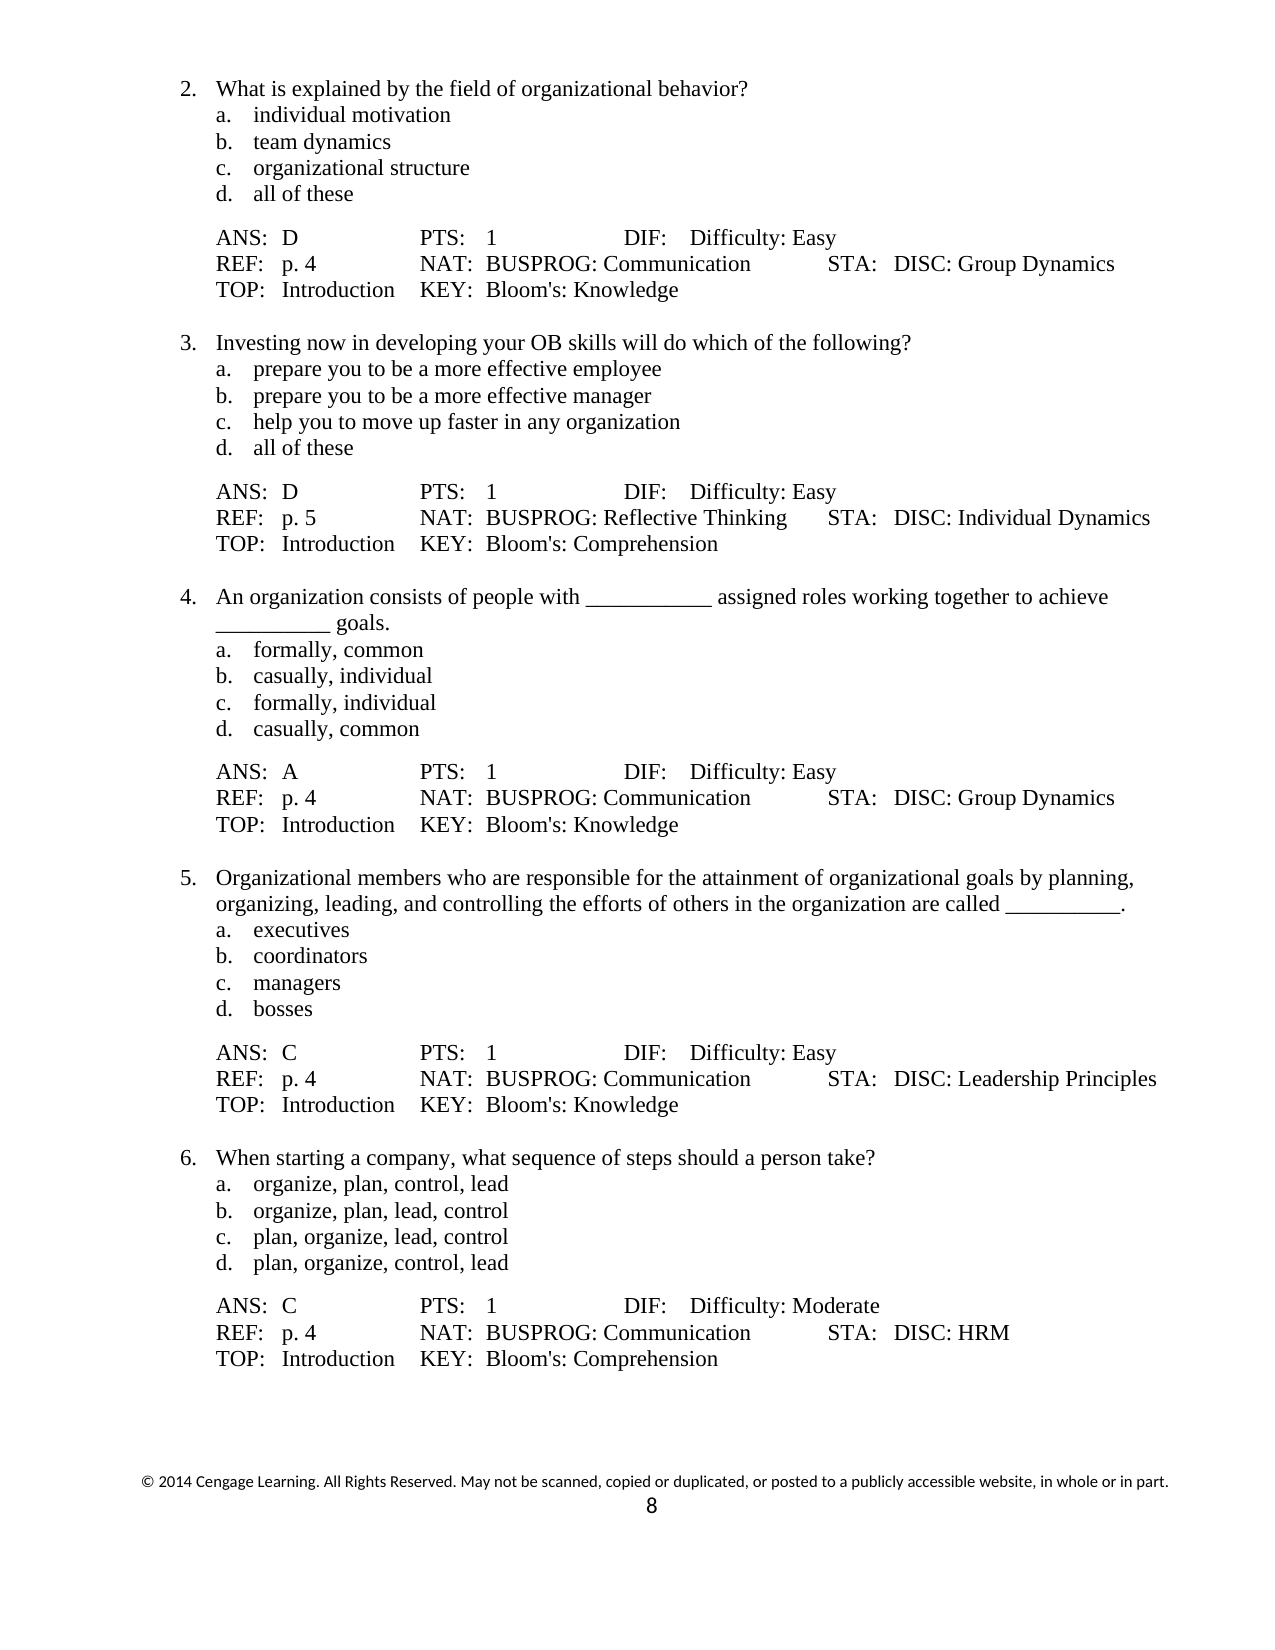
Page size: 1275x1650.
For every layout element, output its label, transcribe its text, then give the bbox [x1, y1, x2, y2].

table_cell c. [211, 154, 248, 180]
table_cell all of these [249, 435, 1092, 461]
table_cell formally, individual [249, 689, 1092, 715]
table_header organize, plan, control, lead [249, 1170, 1092, 1197]
text TOP: Introduction KEY: Bloom's: Knowledge [216, 1091, 1162, 1118]
table_cell d. [211, 435, 248, 461]
text 2. What is explained by the field of organizational behavior? [150, 75, 1162, 101]
text TOP: Introduction KEY: Bloom's: Comprehension [216, 1345, 1162, 1372]
table_header a. [211, 636, 248, 662]
table_cell managers [249, 969, 1092, 995]
table_cell help you to move up faster in any organization [249, 408, 1092, 434]
table_header prepare you to be a more effective employee [249, 355, 1092, 382]
table_header individual motivation [249, 101, 1092, 128]
text REF: p. 5 NAT: BUSPROG: Reflective Thinking STA: DISC: Individual Dynamics [216, 504, 1162, 530]
table_cell prepare you to be a more effective manager [249, 382, 1092, 408]
table_cell b. [211, 662, 248, 688]
table_cell bosses [249, 995, 1092, 1022]
text 4. An organization consists of people with ___________ assigned roles working together to achieve __________ goals. [150, 583, 1162, 636]
table_header a. [211, 101, 248, 128]
table_cell c. [211, 1223, 248, 1249]
text REF: p. 4 NAT: BUSPROG: Communication STA: DISC: HRM [216, 1319, 1162, 1345]
table_cell c. [211, 408, 248, 434]
text 6. When starting a company, what sequence of steps should a person take? [150, 1144, 1162, 1170]
text ANS: C PTS: 1 DIF: Difficulty: Easy [216, 1038, 1162, 1065]
table_cell d. [211, 1249, 248, 1276]
table_header a. [211, 1170, 248, 1197]
text TOP: Introduction KEY: Bloom's: Comprehension [216, 530, 1162, 557]
table_cell b. [211, 382, 248, 408]
table_cell b. [211, 943, 248, 969]
text REF: p. 4 NAT: BUSPROG: Communication STA: DISC: Group Dynamics [216, 250, 1162, 276]
table_cell all of these [249, 180, 1092, 207]
table_header a. [211, 355, 248, 382]
table_cell casually, common [249, 715, 1092, 741]
table_header a. [211, 916, 248, 943]
text ANS: D PTS: 1 DIF: Difficulty: Easy [216, 478, 1162, 504]
text 3. Investing now in developing your OB skills will do which of the following? [150, 329, 1162, 355]
text ANS: C PTS: 1 DIF: Difficulty: Moderate [216, 1293, 1162, 1319]
text ANS: A PTS: 1 DIF: Difficulty: Easy [216, 758, 1162, 784]
table_cell coordinators [249, 943, 1092, 969]
text ANS: D PTS: 1 DIF: Difficulty: Easy [216, 224, 1162, 250]
table_cell organizational structure [249, 154, 1092, 180]
table_cell plan, organize, control, lead [249, 1249, 1092, 1276]
table_cell c. [211, 969, 248, 995]
table_cell b. [211, 128, 248, 154]
text TOP: Introduction KEY: Bloom's: Knowledge [216, 276, 1162, 303]
text REF: p. 4 NAT: BUSPROG: Communication STA: DISC: Group Dynamics [216, 784, 1162, 811]
table_cell d. [211, 715, 248, 741]
table_cell plan, organize, lead, control [249, 1223, 1092, 1249]
table_cell b. [211, 1197, 248, 1223]
table_cell team dynamics [249, 128, 1092, 154]
table_header executives [249, 916, 1092, 943]
table_header formally, common [249, 636, 1092, 662]
table_cell d. [211, 995, 248, 1022]
table_cell organize, plan, lead, control [249, 1197, 1092, 1223]
text TOP: Introduction KEY: Bloom's: Knowledge [216, 811, 1162, 837]
text 5. Organizational members who are responsible for the attainment of organizational goals by planning, organizing, leading, and controlling the efforts of others in the organization are called __________. [150, 863, 1162, 916]
text REF: p. 4 NAT: BUSPROG: Communication STA: DISC: Leadership Principles [216, 1065, 1162, 1091]
table_cell c. [211, 689, 248, 715]
table_cell casually, individual [249, 662, 1092, 688]
table_cell d. [211, 180, 248, 207]
